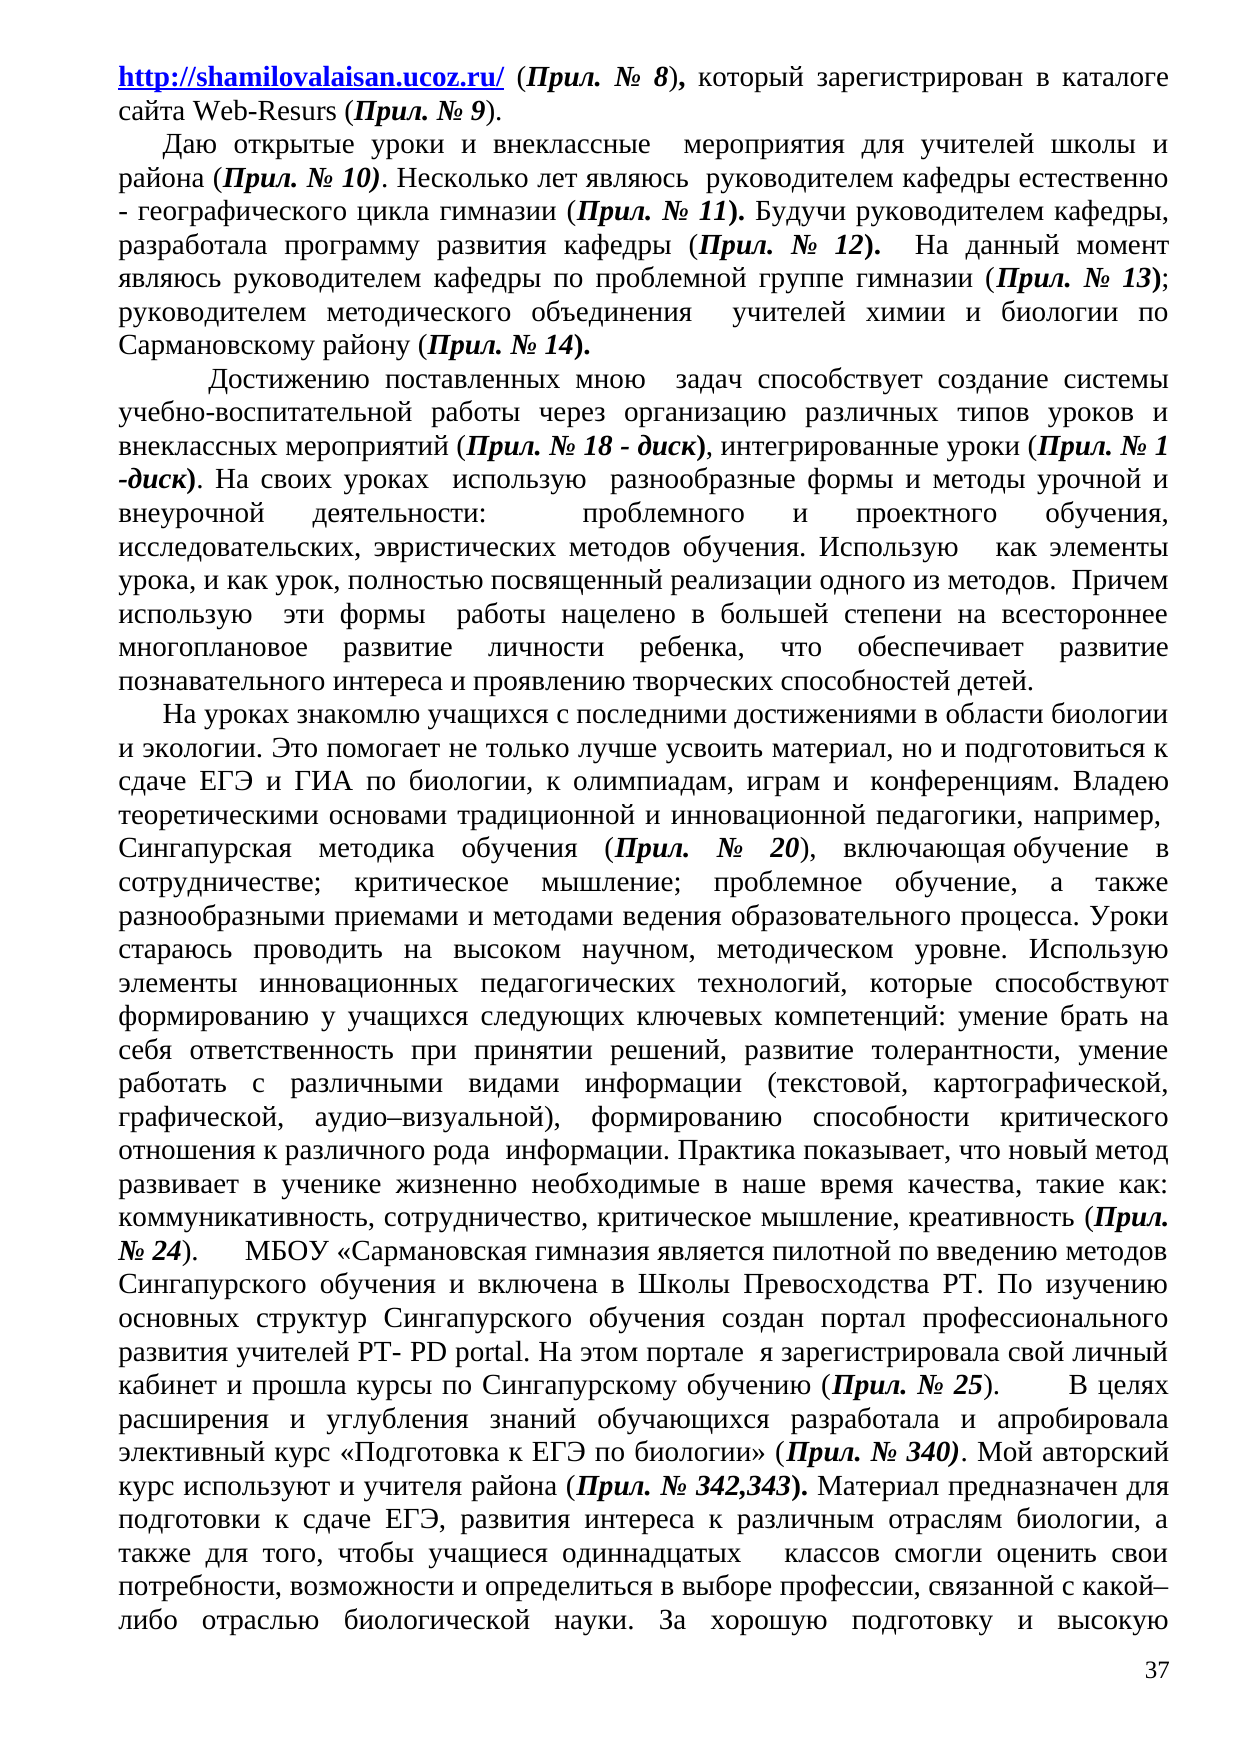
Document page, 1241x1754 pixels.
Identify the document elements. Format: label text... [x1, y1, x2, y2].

text Даю открытые уроки и внеклассные мероприятия для учителей школы и района (Прил. № 10). Несколько лет являюсь руководителем кафедры естественно - географического цикла гимназии (Прил. № 11). Будучи руководителем кафедры, разработала программу развития кафедры (Прил. № 12). На данный момент являюсь руководителем кафедры по проблемной группе гимназии (Прил. № 13); руководителем методического объединения учителей химии и биологии по Сармановскому району (Прил. № 14). [118, 126, 1169, 361]
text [118, 696, 1169, 1636]
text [118, 59, 1169, 126]
text Достижению поставленных мною задач способствует создание системы учебно-воспитательной работы через организацию различных типов уроков и внеклассных мероприятий (Прил. № 18 - диск), интегрированные уроки (Прил. № 1 -диск). На своих уроках использую разнообразные формы и методы урочной и внеурочной деятельности: проблемного и проектного обучения, исследовательских, эвристических методов обучения. Использую как элементы урока, и как урок, полностью посвященный реализации одного из методов. Причем использую эти формы работы нацелено в большей степени на всестороннее многоплановое развитие личности ребенка, что обеспечивает развитие познавательного интереса и проявлению творческих способностей детей. [118, 361, 1169, 696]
